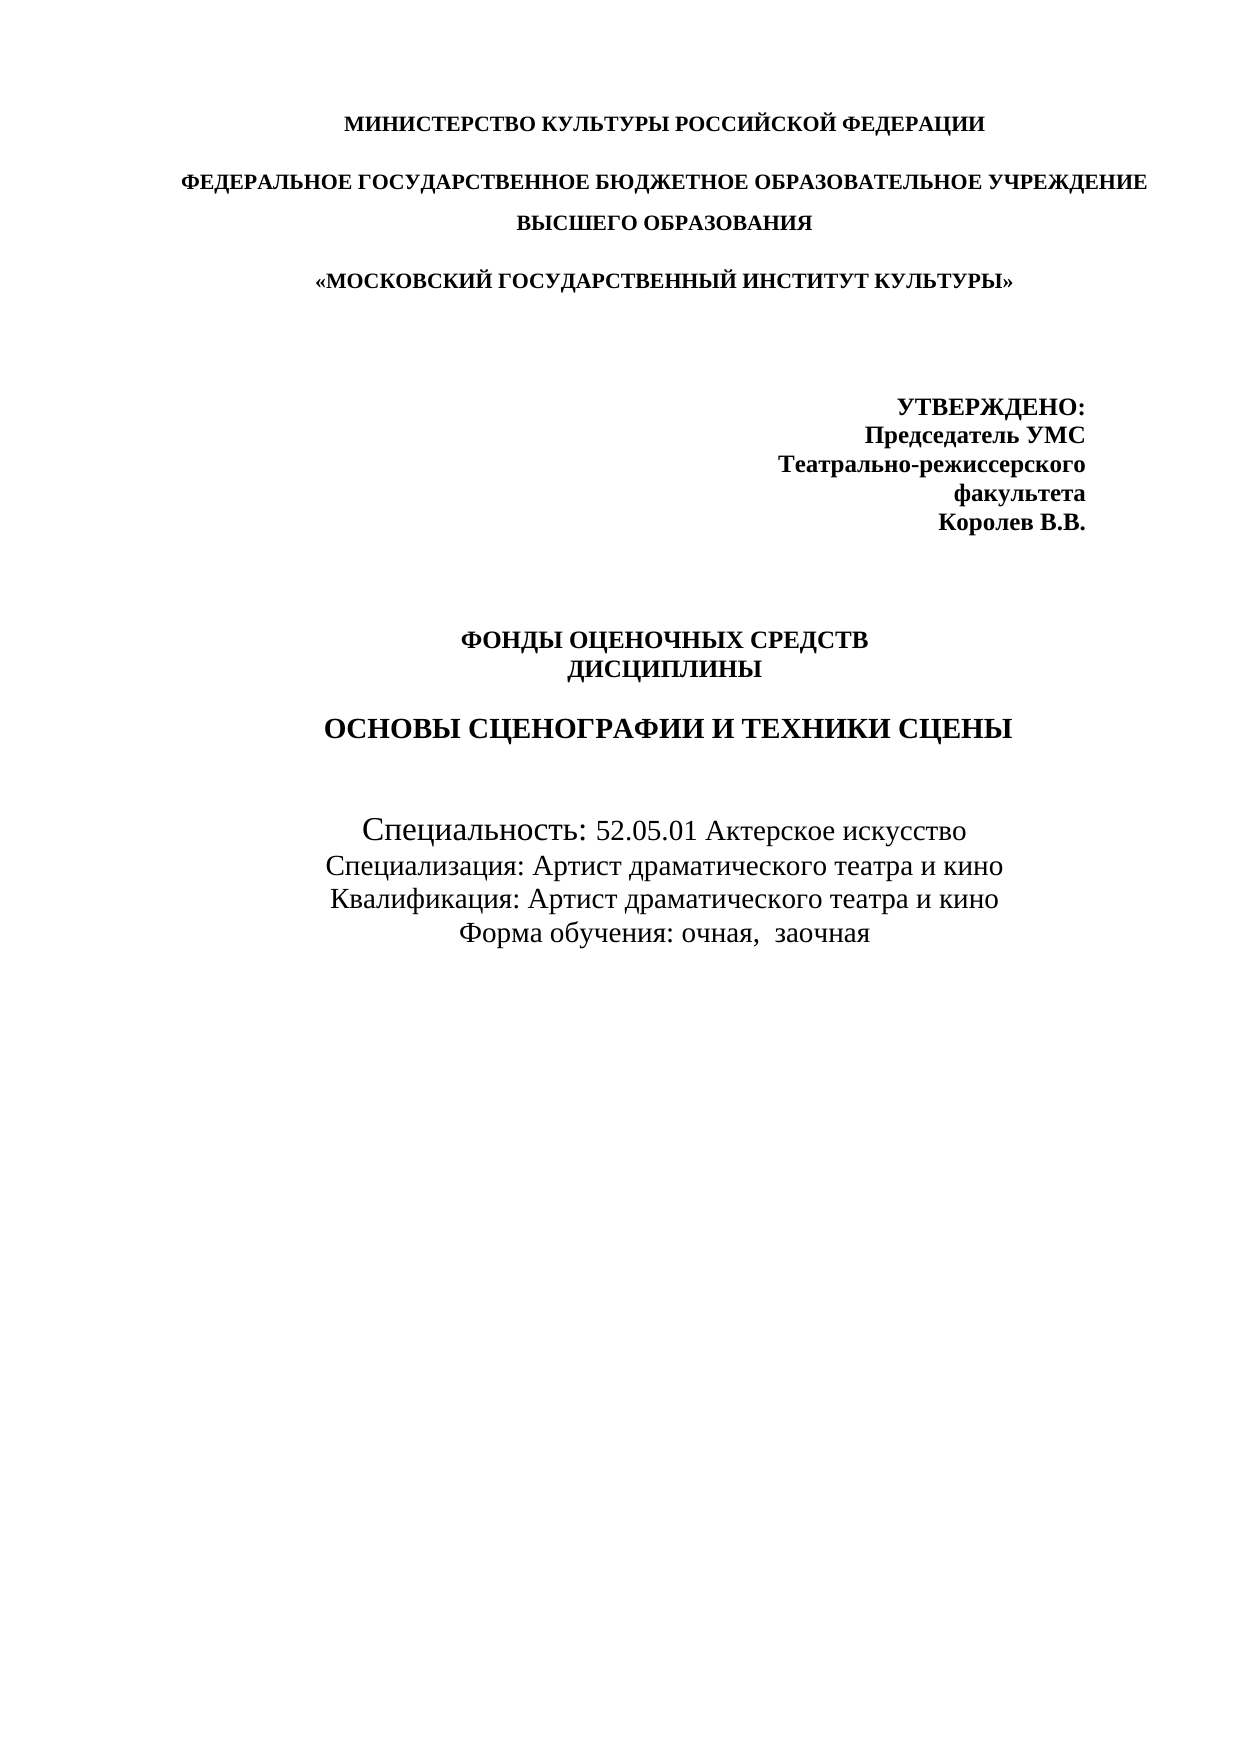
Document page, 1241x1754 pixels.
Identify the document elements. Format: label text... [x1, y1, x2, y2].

text МИНИСТЕРСТВО КУЛЬТУРЫ РОССИЙСКОЙ ФЕДЕРАЦИИ [181, 111, 1149, 136]
title ОСНОВЫ СЦЕНОГРАФИИ И ТЕХНИКИ СЦЕНЫ [177, 712, 1159, 745]
text Специализация: Артист драматического театра и кино Квалификация: Артист драматического театра и кино Форма обучения: очная, заочная [325, 848, 1004, 948]
text Специальность: 52.05.01 Актерское искусство [180, 809, 1148, 848]
text «МОСКОВСКИЙ ГОСУДАРСТВЕННЫЙ ИНСТИТУТ КУЛЬТУРЫ» [180, 268, 1148, 293]
text ФЕДЕРАЛЬНОЕ ГОСУДАРСТВЕННОЕ БЮДЖЕТНОЕ ОБРАЗОВАТЕЛЬНОЕ УЧРЕЖДЕНИЕ ВЫСШЕГО ОБРАЗОВАНИЯ [181, 169, 1148, 236]
text ФОНДЫ ОЦЕНОЧНЫХ СРЕДСТВ ДИСЦИПЛИНЫ [459, 626, 870, 683]
table_header УТВЕРЖДЕНО: Председатель УМС Театрально-режиссерского факультета Королев В.В. [654, 392, 1097, 536]
